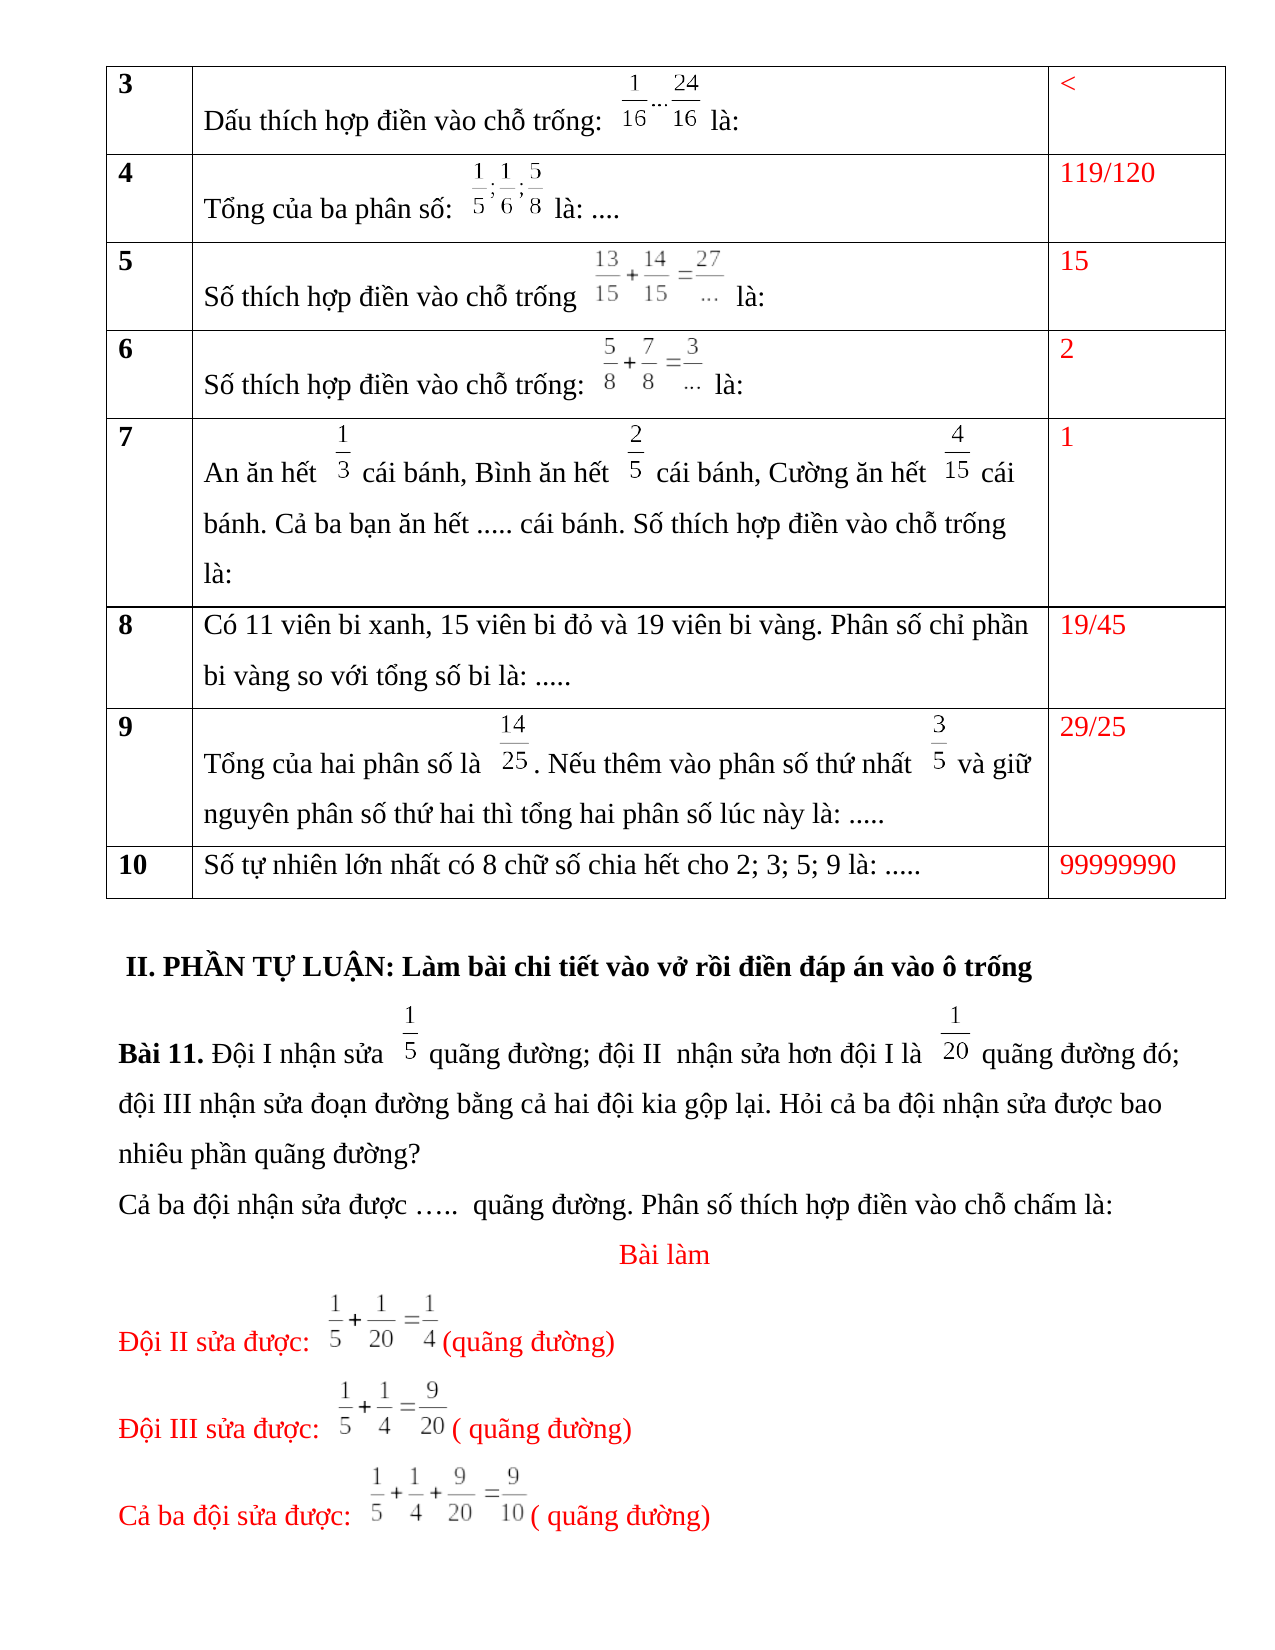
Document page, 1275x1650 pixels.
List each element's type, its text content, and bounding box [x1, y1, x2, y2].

table_cell 119/120 [1049, 155, 1225, 242]
table_cell Số thích hợp điền vào chỗ trống: là: [193, 331, 1048, 418]
table_cell Số tự nhiên lớn nhất có 8 chữ số chia hết cho 2; 3; 5; 9 là: ..... [193, 847, 1048, 897]
text Cả ba đội sửa được: ( quãng đường) [118, 1462, 1211, 1532]
table_cell 7 [107, 419, 192, 606]
table_cell 3 [107, 67, 192, 154]
table_cell 19/45 [1049, 608, 1225, 708]
table_cell 8 [107, 608, 192, 708]
table_cell 10 [107, 847, 192, 897]
table_cell Số thích hợp điền vào chỗ trống là: [193, 243, 1048, 330]
text II. PHẦN TỰ LUẬN: Làm bài chi tiết vào vở rồi điền đáp án vào ô trống [118, 949, 1211, 982]
table_cell Tổng của ba phân số: là: .... [193, 155, 1048, 242]
table_cell 15 [1049, 243, 1225, 330]
table_cell 9 [107, 709, 192, 846]
table_cell 99999990 [1049, 847, 1225, 897]
table_cell 4 [107, 155, 192, 242]
text Cả ba đội nhận sửa được ….. quãng đường. Phân số thích hợp điền vào chỗ chấm là: [118, 1187, 1211, 1220]
table_cell < [1049, 67, 1225, 154]
table_cell An ăn hết cái bánh, Bình ăn hết cái bánh, Cường ăn hết cái bánh. Cả ba bạn ăn hết ..... cái bánh. Số thích hợp điền vào chỗ trống là: [193, 419, 1048, 606]
table_cell 2 [1049, 331, 1225, 418]
table_cell Tổng của hai phân số là . Nếu thêm vào phân số thứ nhất và giữ nguyên phân số thứ hai thì tổng hai phân số lúc này là: ..... [193, 709, 1048, 846]
table_cell Có 11 viên bi xanh, 15 viên bi đỏ và 19 viên bi vàng. Phân số chỉ phần bi vàng so với tổng số bi là: ..... [193, 608, 1048, 708]
text Đội III sửa được: ( quãng đường) [118, 1374, 1211, 1445]
text Bài làm [118, 1237, 1211, 1271]
table_cell 29/25 [1049, 709, 1225, 846]
text Bài 11. Đội I nhận sửa quãng đường; đội II nhận sửa hơn đội I là quãng đường đó; đội III nhận sửa đoạn đường bằng cả hai đội kia gộp lại. Hỏi cả ba đội nhận sửa được bao nhiêu phần quãng đường? [118, 999, 1211, 1170]
text Đội II sửa được: (quãng đường) [118, 1287, 1211, 1358]
table_cell 1 [1049, 419, 1225, 606]
table_cell 6 [107, 331, 192, 418]
table_cell 5 [107, 243, 192, 330]
table_cell Dấu thích hợp điền vào chỗ trống: là: [193, 67, 1048, 154]
